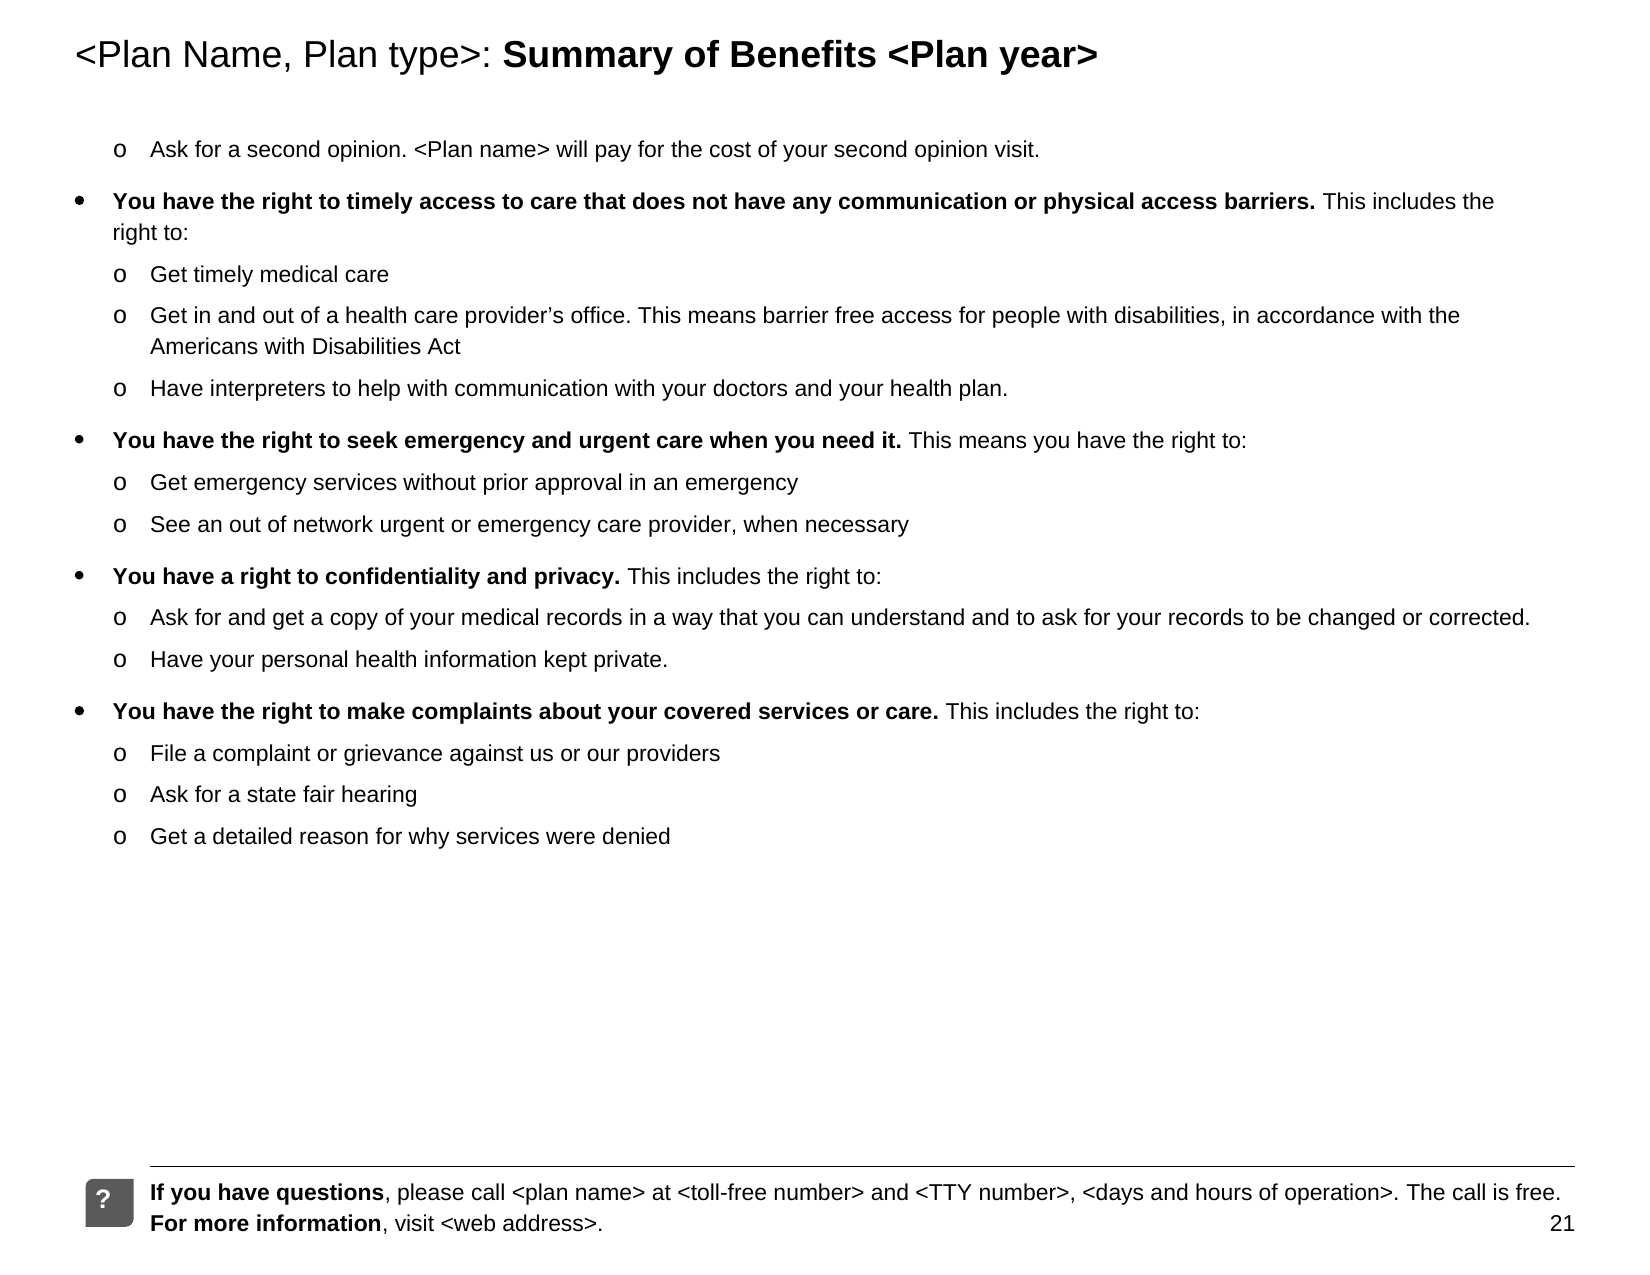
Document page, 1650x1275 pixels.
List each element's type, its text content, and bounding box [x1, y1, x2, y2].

list You have the right to seek emergency and urgent care when you need it. This means you have the right to: [75, 424, 1537, 455]
list File a complaint or grievance against us or our providers [112, 736, 1537, 767]
list See an out of network urgent or emergency care provider, when necessary [112, 507, 1537, 538]
list Get timely medical care [112, 257, 1537, 288]
list You have the right to timely access to care that does not have any communication or physical access barriers. This includes the right to: [75, 184, 1537, 247]
list Ask for and get a copy of your medical records in a way that you can understand and to ask for your records to be changed or corrected. [112, 601, 1537, 632]
list Get emergency services without prior approval in an emergency [112, 465, 1537, 497]
list You have the right to make complaints about your covered services or care. This includes the right to: [75, 694, 1537, 726]
list Ask for a second opinion. <Plan name> will pay for the cost of your second opinion visit. [112, 132, 1537, 163]
list Have interpreters to help with communication with your doctors and your health plan. [112, 372, 1537, 403]
list Get in and out of a health care provider’s office. This means barrier free access for people with disabilities, in accordance with the Americans with Disabilities Act [112, 299, 1537, 361]
list You have a right to confidentiality and privacy. This includes the right to: [75, 559, 1537, 590]
list Get a detailed reason for why services were denied [112, 819, 1537, 851]
list Have your personal health information kept private. [112, 642, 1537, 674]
list Ask for a state fair hearing [112, 778, 1537, 809]
